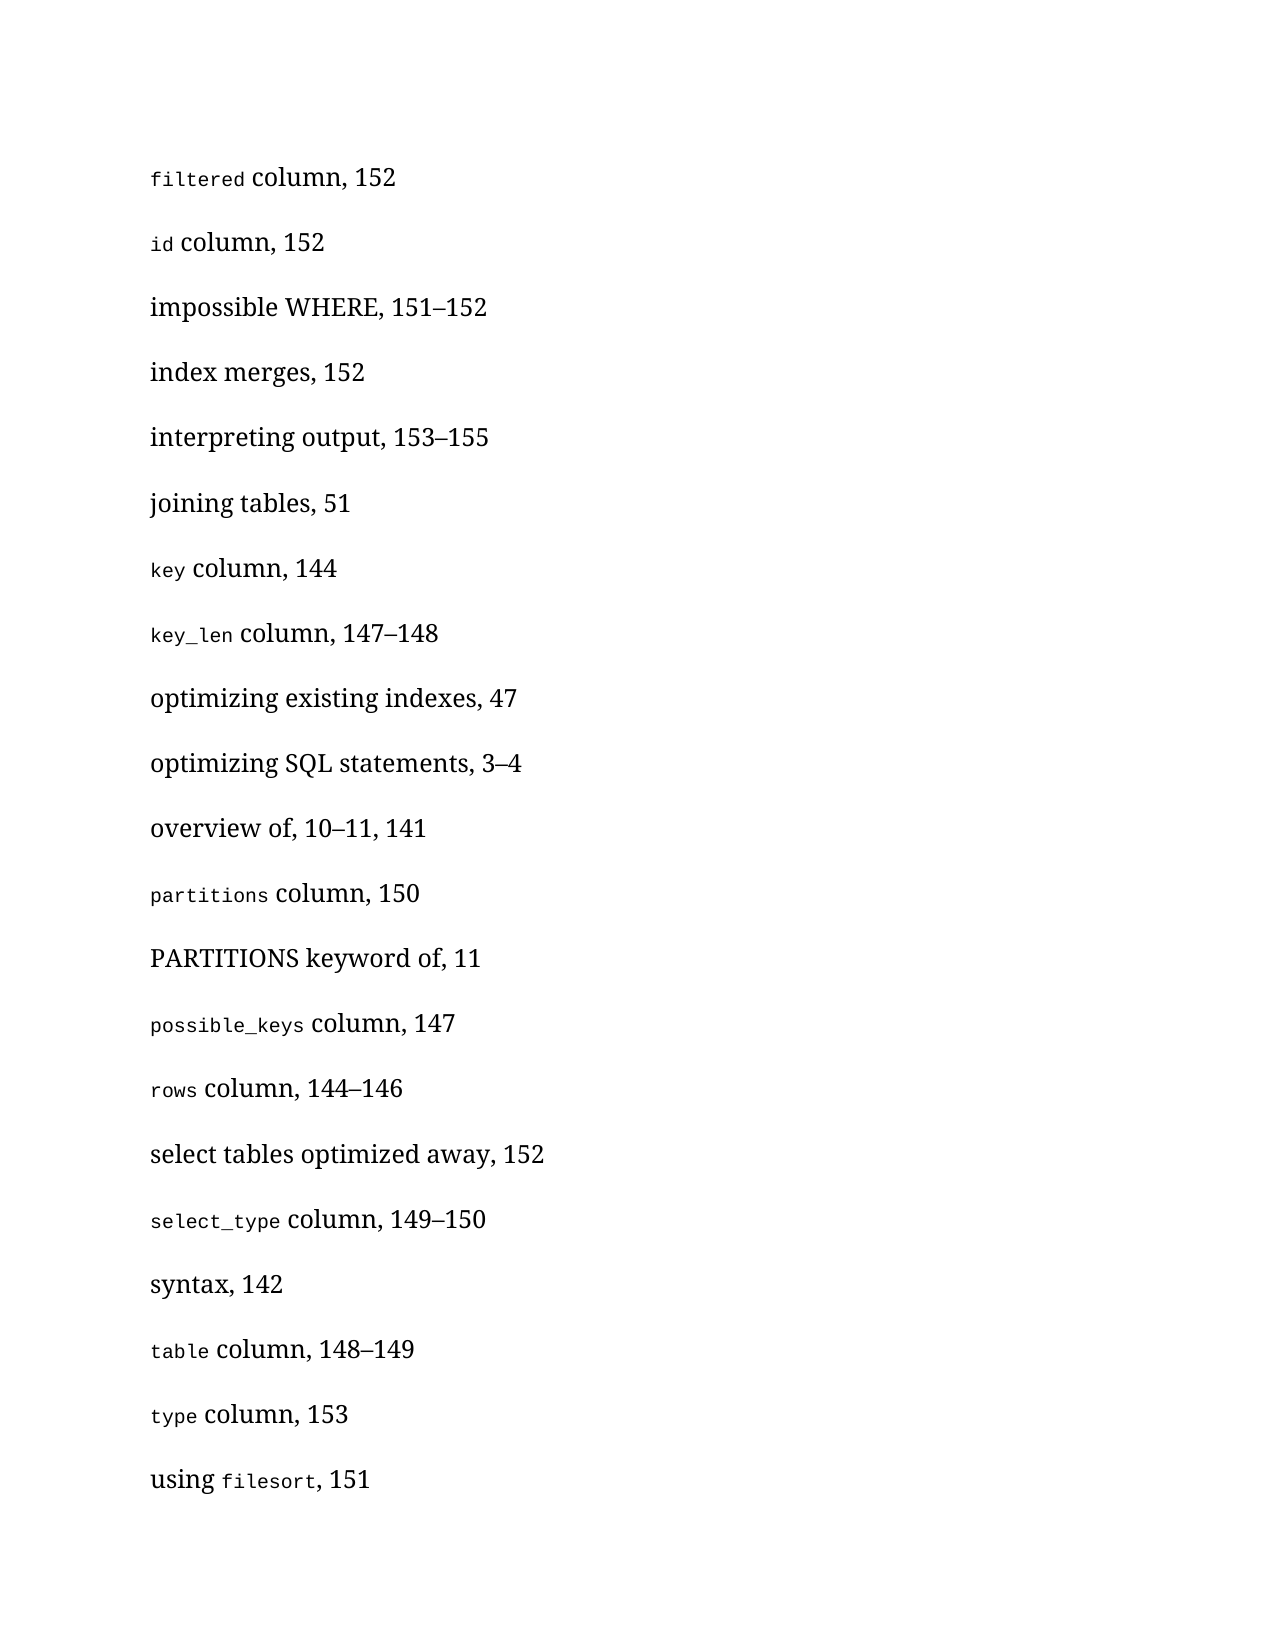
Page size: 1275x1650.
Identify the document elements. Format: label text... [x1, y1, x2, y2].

text select tables optimized away, 152 [150, 1127, 1125, 1170]
text syntax, 142 [150, 1257, 1125, 1301]
text select_type column, 149–150 [150, 1192, 1125, 1235]
text key_len column, 147–148 [150, 606, 1125, 649]
text optimizing existing indexes, 47 [150, 671, 1125, 714]
text optimizing SQL statements, 3–4 [150, 736, 1125, 780]
text interpreting output, 153–155 [150, 410, 1125, 454]
text overview of, 10–11, 141 [150, 801, 1125, 845]
text possible_keys column, 147 [150, 996, 1125, 1040]
text type column, 153 [150, 1387, 1125, 1431]
text index merges, 152 [150, 345, 1125, 389]
text impossible WHERE, 151–152 [150, 280, 1125, 324]
text key column, 144 [150, 541, 1125, 584]
text partitions column, 150 [150, 866, 1125, 910]
text PARTITIONS keyword of, 11 [150, 931, 1125, 975]
text rows column, 144–146 [150, 1061, 1125, 1105]
text filtered column, 152 [150, 150, 1125, 194]
text id column, 152 [150, 215, 1125, 259]
text joining tables, 51 [150, 476, 1125, 519]
text using filesort, 151 [150, 1452, 1125, 1496]
text table column, 148–149 [150, 1322, 1125, 1366]
